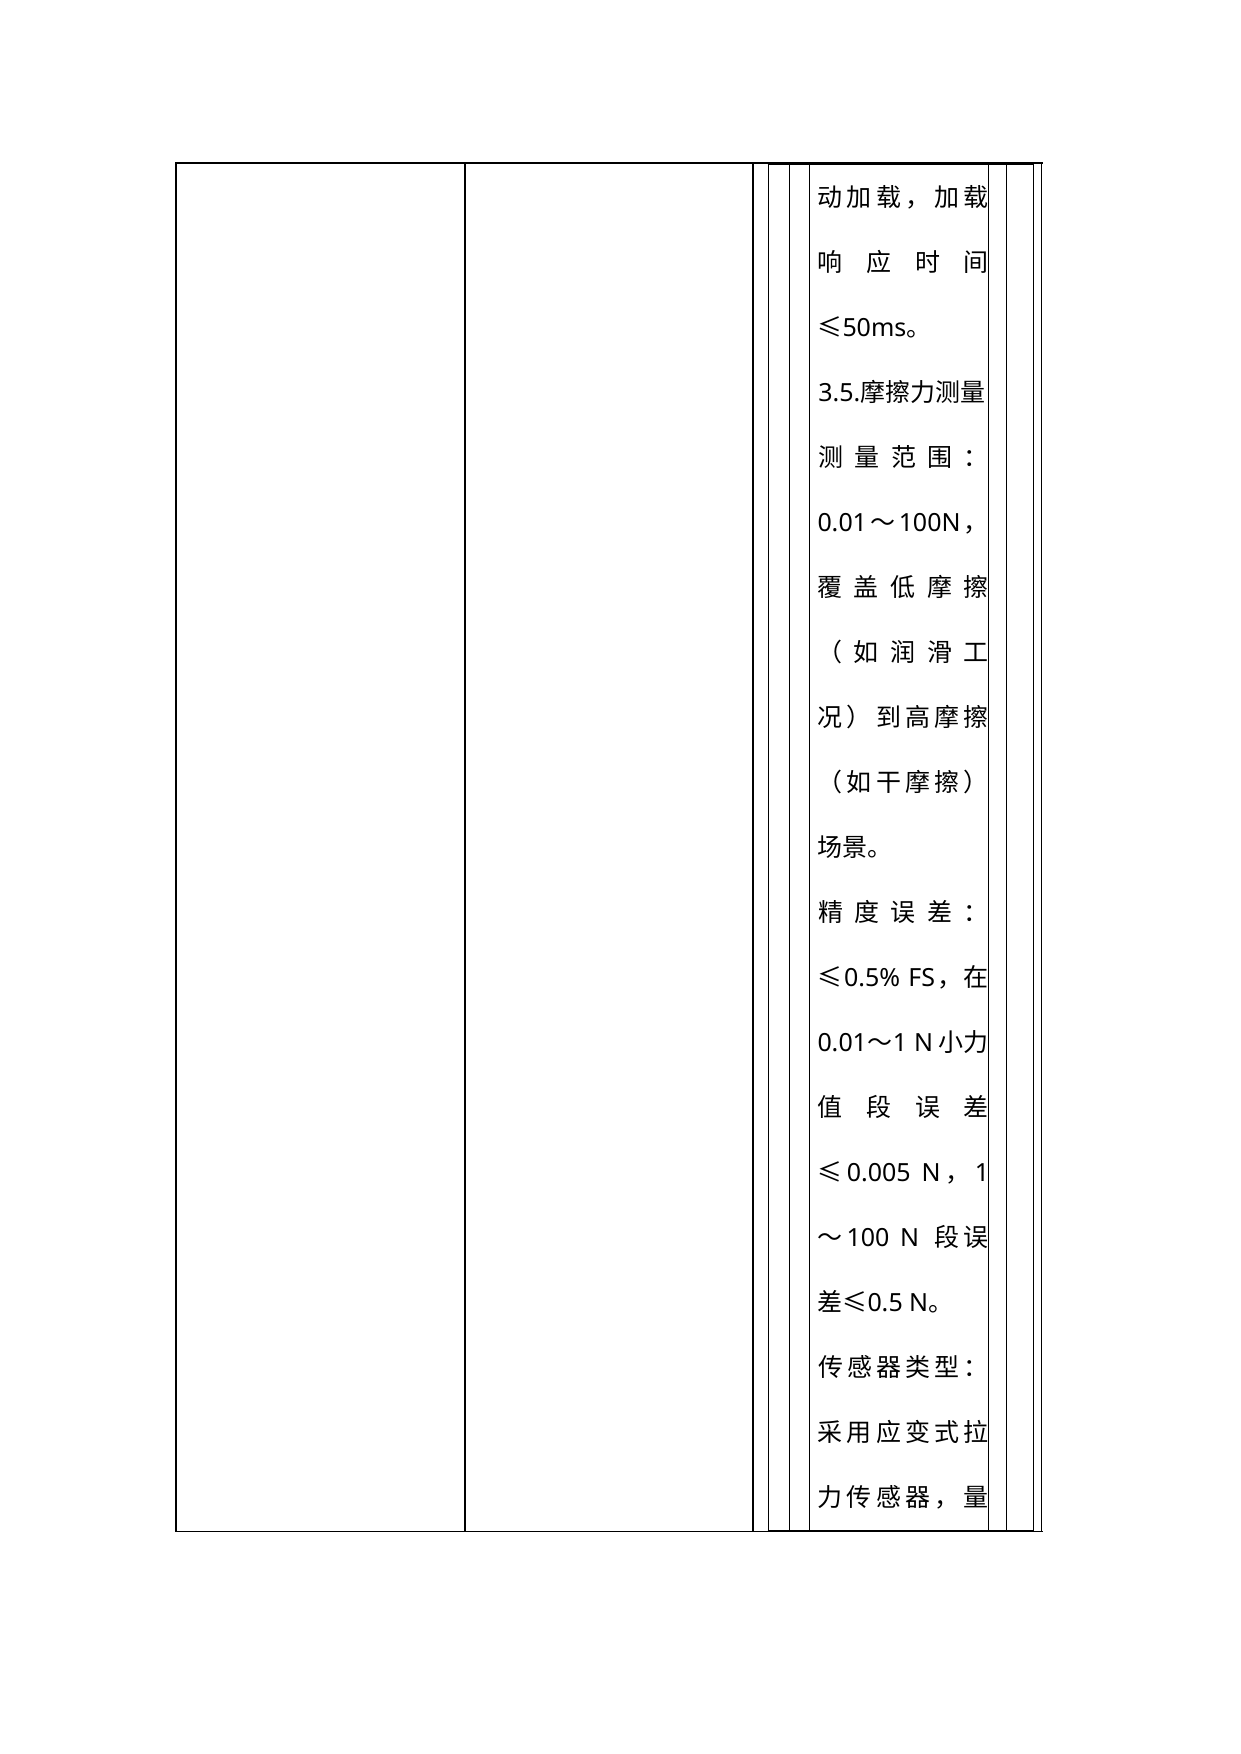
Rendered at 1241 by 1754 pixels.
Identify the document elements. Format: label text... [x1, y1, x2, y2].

table_cell [1034, 164, 1041, 1531]
table_cell [754, 164, 768, 1531]
table_cell 1 [177, 164, 464, 1531]
table_cell [466, 164, 752, 1531]
